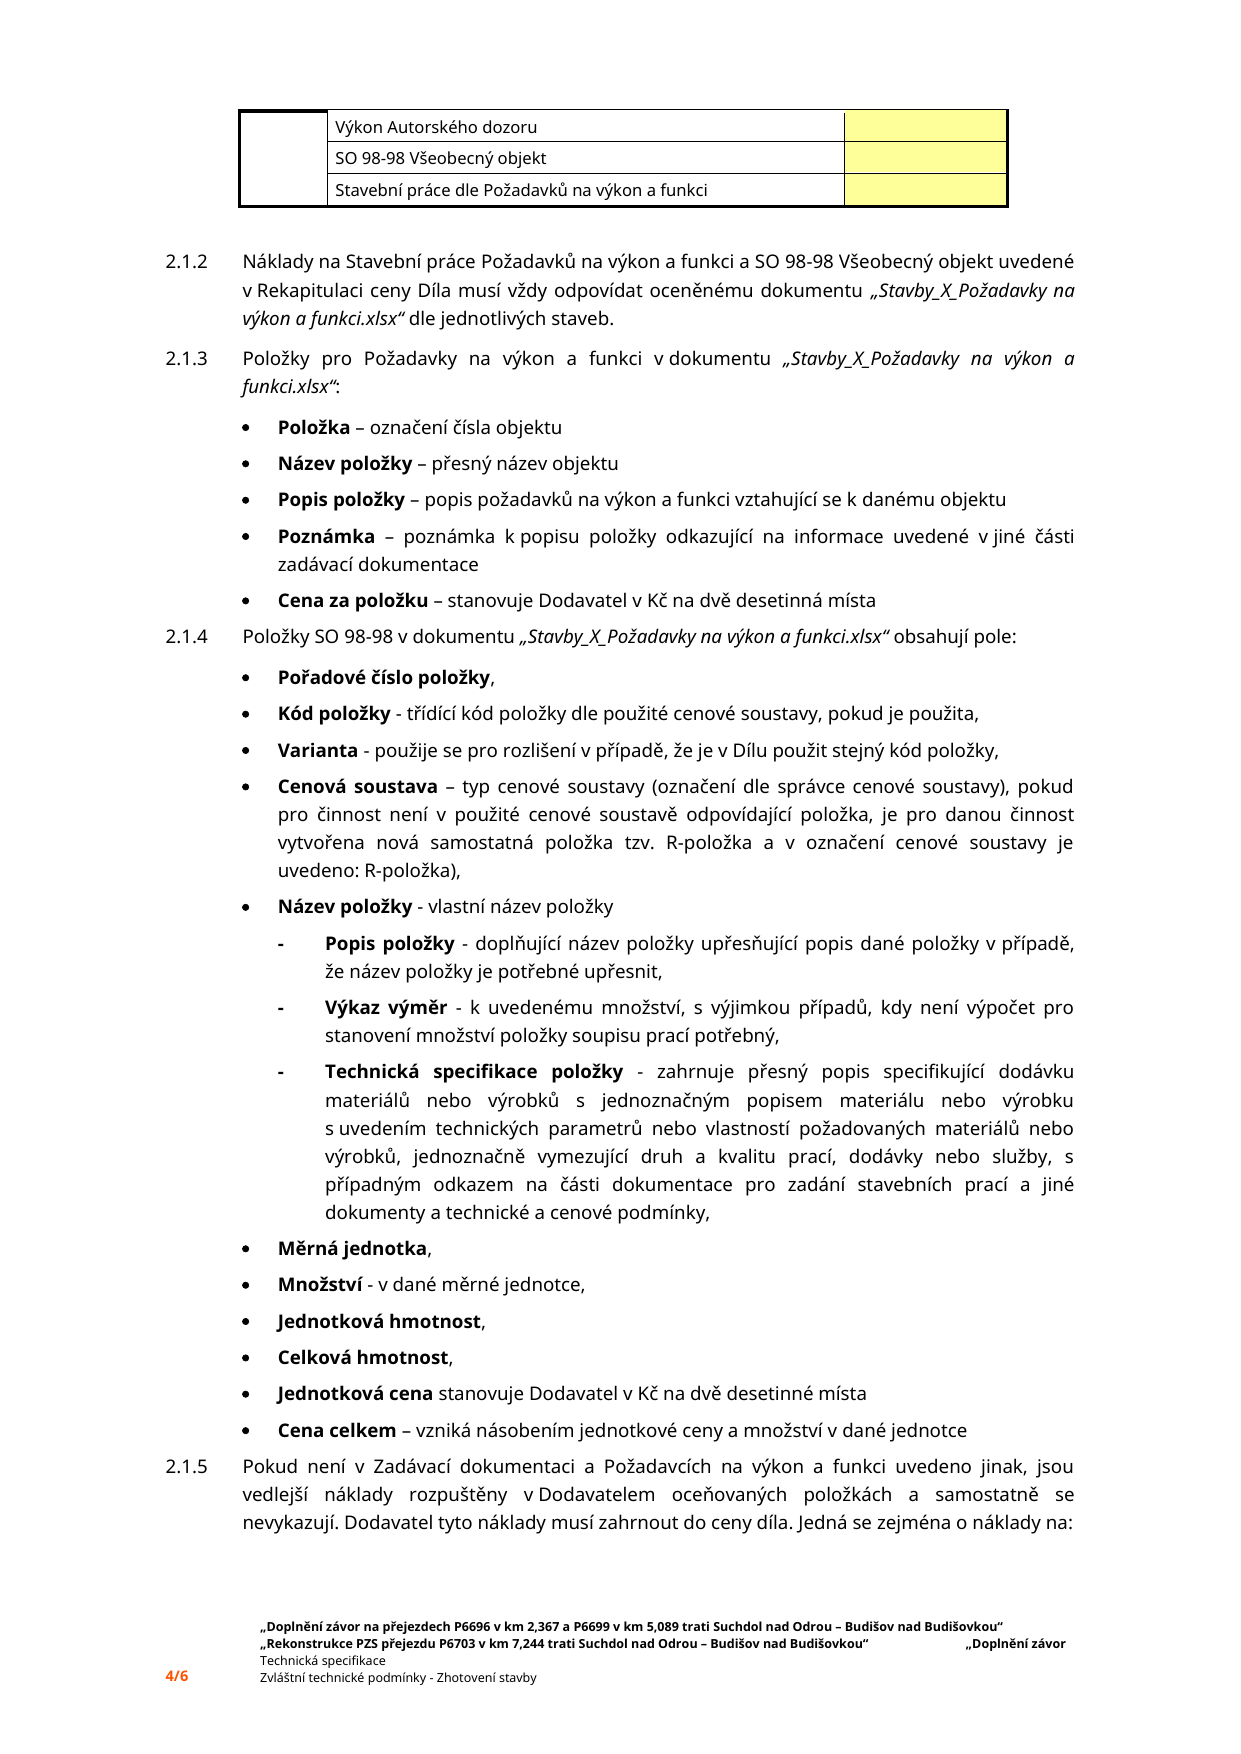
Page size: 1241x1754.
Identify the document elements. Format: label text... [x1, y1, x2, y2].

text Cena za položku – stanovuje Dodavatel v Kč na dvě desetinná místa [242, 587, 1075, 613]
text Technická specifikace položky - zahrnuje přesný popis specifikující dodávku materiálů nebo výrobků s jednoznačným popisem materiálu nebo výrobku s uvedením technických parametrů nebo vlastností požadovaných materiálů nebo výrobků, jednoznačně vymezující druh a kvalitu prací, dodávky nebo služby, s případným odkazem na části dokumentace pro zadání stavebních prací a jiné dokumenty a technické a cenové podmínky, [278, 1059, 1075, 1224]
text Náklady na Stavební práce Požadavků na výkon a funkci a SO 98-98 Všeobecný objekt uvedené v Rekapitulaci ceny Díla musí vždy odpovídat oceněnému dokumentu „Stavby_X_Požadavky na výkon a funkci.xlsx“ dle jednotlivých staveb. [165, 249, 1075, 330]
text Popis položky – popis požadavků na výkon a funkci vztahující se k danému objektu [242, 487, 1075, 512]
text Množství - v dané měrné jednotce, [242, 1272, 1075, 1297]
text Cenová soustava – typ cenové soustavy (označení dle správce cenové soustavy), pokud pro činnost není v použité cenové soustavě odpovídající položka, je pro danou činnost vytvořena nová samostatná položka tzv. R-položka a v označení cenové soustavy je uvedeno: R-položka), [242, 773, 1075, 883]
table_cell SO 98-98 Všeobecný objekt [328, 142, 844, 172]
text Popis položky - doplňující název položky upřesňující popis dané položky v případě, že název položky je potřebné upřesnit, [278, 930, 1075, 984]
table_cell Stavební práce dle Požadavků na výkon a funkci [328, 174, 844, 205]
table_cell [845, 174, 1006, 205]
table_cell [845, 110, 1006, 141]
table_cell [845, 142, 1006, 172]
text Pořadové číslo položky, [242, 664, 1075, 690]
text Položka – označení čísla objektu [242, 414, 1075, 439]
text Varianta - použije se pro rozlišení v případě, že je v Dílu použit stejný kód položky, [242, 737, 1075, 762]
text Kód položky - třídící kód položky dle použité cenové soustavy, pokud je použita, [242, 701, 1075, 726]
text Cena celkem – vzniká násobením jednotkové ceny a množství v dané jednotce [242, 1417, 1075, 1443]
text Jednotková hmotnost, [242, 1308, 1075, 1333]
text Měrná jednotka, [242, 1235, 1075, 1261]
text Položky SO 98-98 v dokumentu „Stavby_X_Požadavky na výkon a funkci.xlsx“ obsahují pole: [165, 624, 1075, 649]
text Položky pro Požadavky na výkon a funkci v dokumentu „Stavby_X_Požadavky na výkon a funkci.xlsx“: [165, 345, 1075, 399]
text Poznámka – poznámka k popisu položky odkazující na informace uvedené v jiné části zadávací dokumentace [242, 523, 1075, 577]
text Výkaz výměr - k uvedenému množství, s výjimkou případů, kdy není výpočet pro stanovení množství položky soupisu prací potřebný, [278, 994, 1075, 1048]
text Název položky – přesný název objektu [242, 450, 1075, 476]
text Jednotková cena stanovuje Dodavatel v Kč na dvě desetinné místa [242, 1381, 1075, 1406]
table_cell Výkon Autorského dozoru [328, 110, 845, 141]
text Celková hmotnost, [242, 1344, 1075, 1370]
text Název položky - vlastní název položky [242, 894, 1075, 919]
text Pokud není v Zadávací dokumentaci a Požadavcích na výkon a funkci uvedeno jinak, jsou vedlejší náklady rozpuštěny v Dodavatelem oceňovaných položkách a samostatně se nevykazují. Dodavatel tyto náklady musí zahrnout do ceny díla. Jedná se zejména o náklady na: [165, 1453, 1075, 1535]
